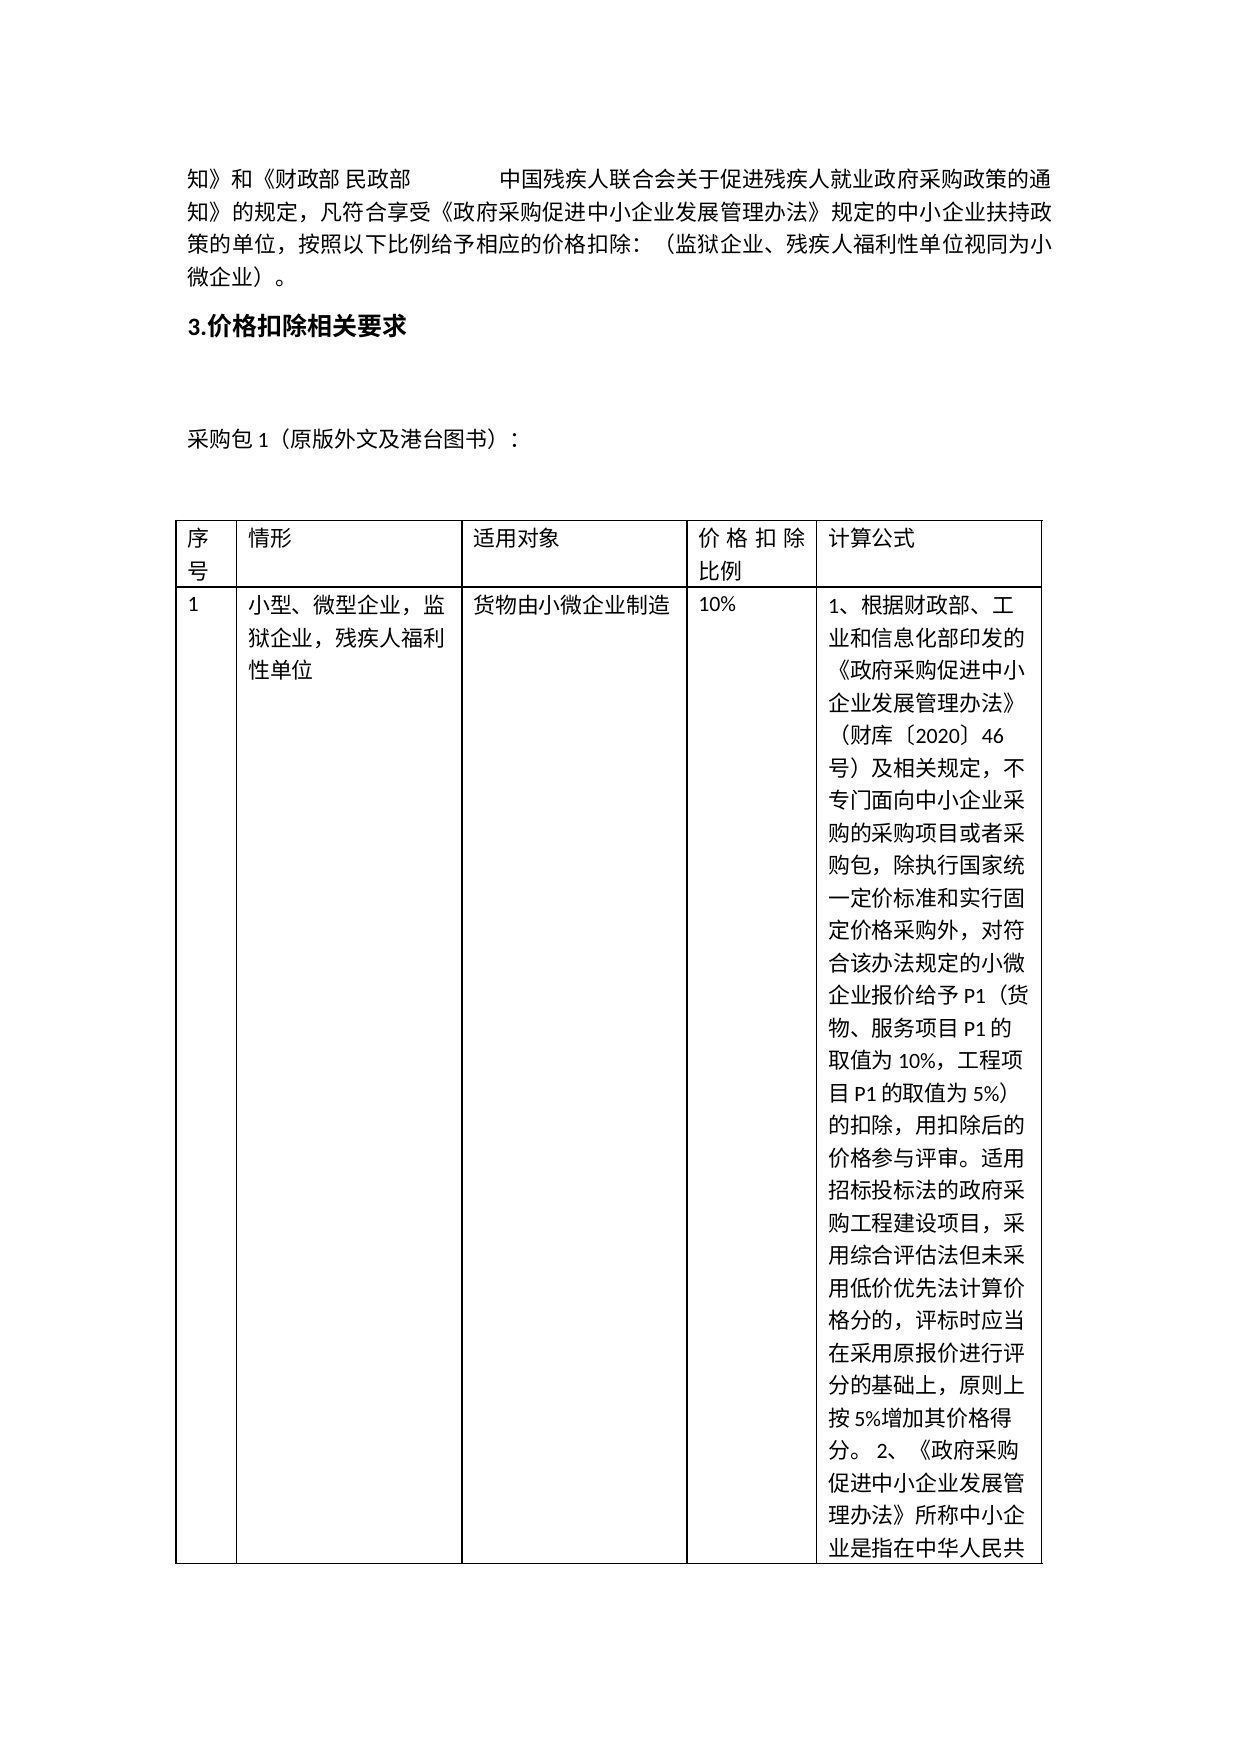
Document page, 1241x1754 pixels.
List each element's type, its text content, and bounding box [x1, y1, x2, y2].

table_header 序号 [177, 521, 236, 586]
table_cell 1 [177, 588, 236, 1563]
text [187, 162, 1053, 292]
table_header 适用对象 [463, 521, 686, 586]
table_cell 货物由小微企业制造 [463, 588, 686, 1563]
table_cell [817, 588, 1041, 1563]
text 3.价格扣除相关要求 [187, 292, 1053, 357]
text 采购包1（原版外文及港台图书）： [187, 422, 1053, 454]
table_header 情形 [237, 521, 461, 586]
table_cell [237, 588, 461, 1563]
table_header 价格扣除比例 [688, 521, 816, 586]
table_cell 10% [688, 588, 816, 1563]
table_header 计算公式 [817, 521, 1041, 586]
